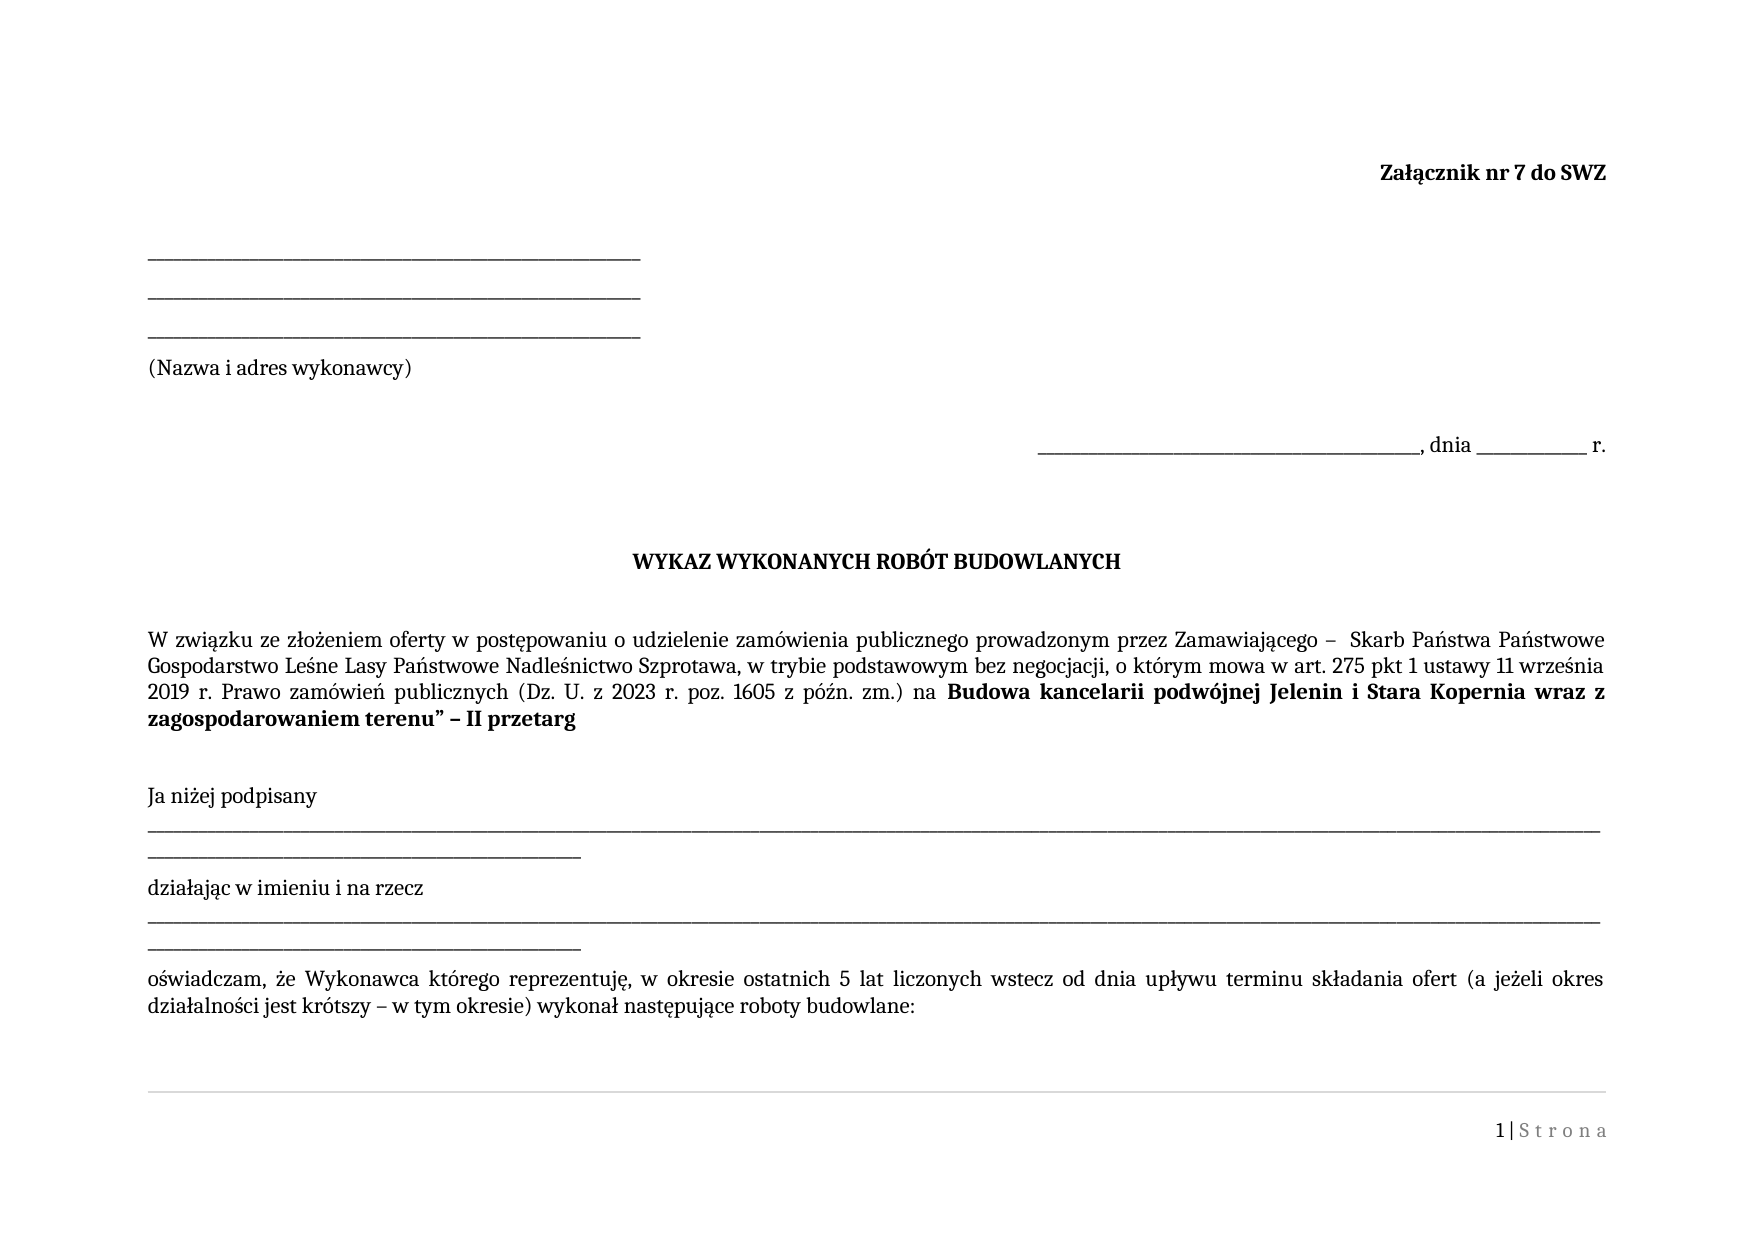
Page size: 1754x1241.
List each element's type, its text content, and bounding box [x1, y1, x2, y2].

text __________________________________________________________ [148, 277, 1606, 303]
text __________________________________________________________ [148, 316, 1606, 342]
text (Nazwa i adres wykonawcy) [148, 354, 1606, 381]
text oświadczam, że Wykonawca którego reprezentuję, w okresie ostatnich 5 lat liczonych wstecz od dnia upływu terminu składania ofert (a jeżeli okres działalności jest krótszy – w tym okresie) wykonał następujące roboty budowlane: [148, 966, 1606, 1019]
text W związku ze złożeniem oferty w postępowaniu o udzielenie zamówienia publicznego prowadzonym przez Zamawiającego – Skarb Państwa Państwowe Gospodarstwo Leśne Lasy Państwowe Nadleśnictwo Szprotawa, w trybie podstawowym bez negocjacji, o którym mowa w art. 275 pkt 1 ustawy 11 września 2019 r. Prawo zamówień publicznych (Dz. U. z 2023 r. poz. 1605 z późn. zm.) na Budowa kancelarii podwójnej Jelenin i Stara Kopernia wraz z zagospodarowaniem terenu” – II przetarg [148, 626, 1606, 732]
text _____________________________________________, dnia _____________ r. [148, 432, 1606, 458]
text WYKAZ WYKONANYCH ROBÓT BUDOWLANYCH [148, 549, 1606, 575]
text działając w imieniu i na rzecz ______________________________________________________________________________________________________________________________________________________________________________________________________________________________ [148, 875, 1606, 954]
text Załącznik nr 7 do SWZ [148, 160, 1606, 186]
text Ja niżej podpisany ______________________________________________________________________________________________________________________________________________________________________________________________________________________________ [148, 783, 1606, 862]
text __________________________________________________________ [148, 238, 1606, 264]
